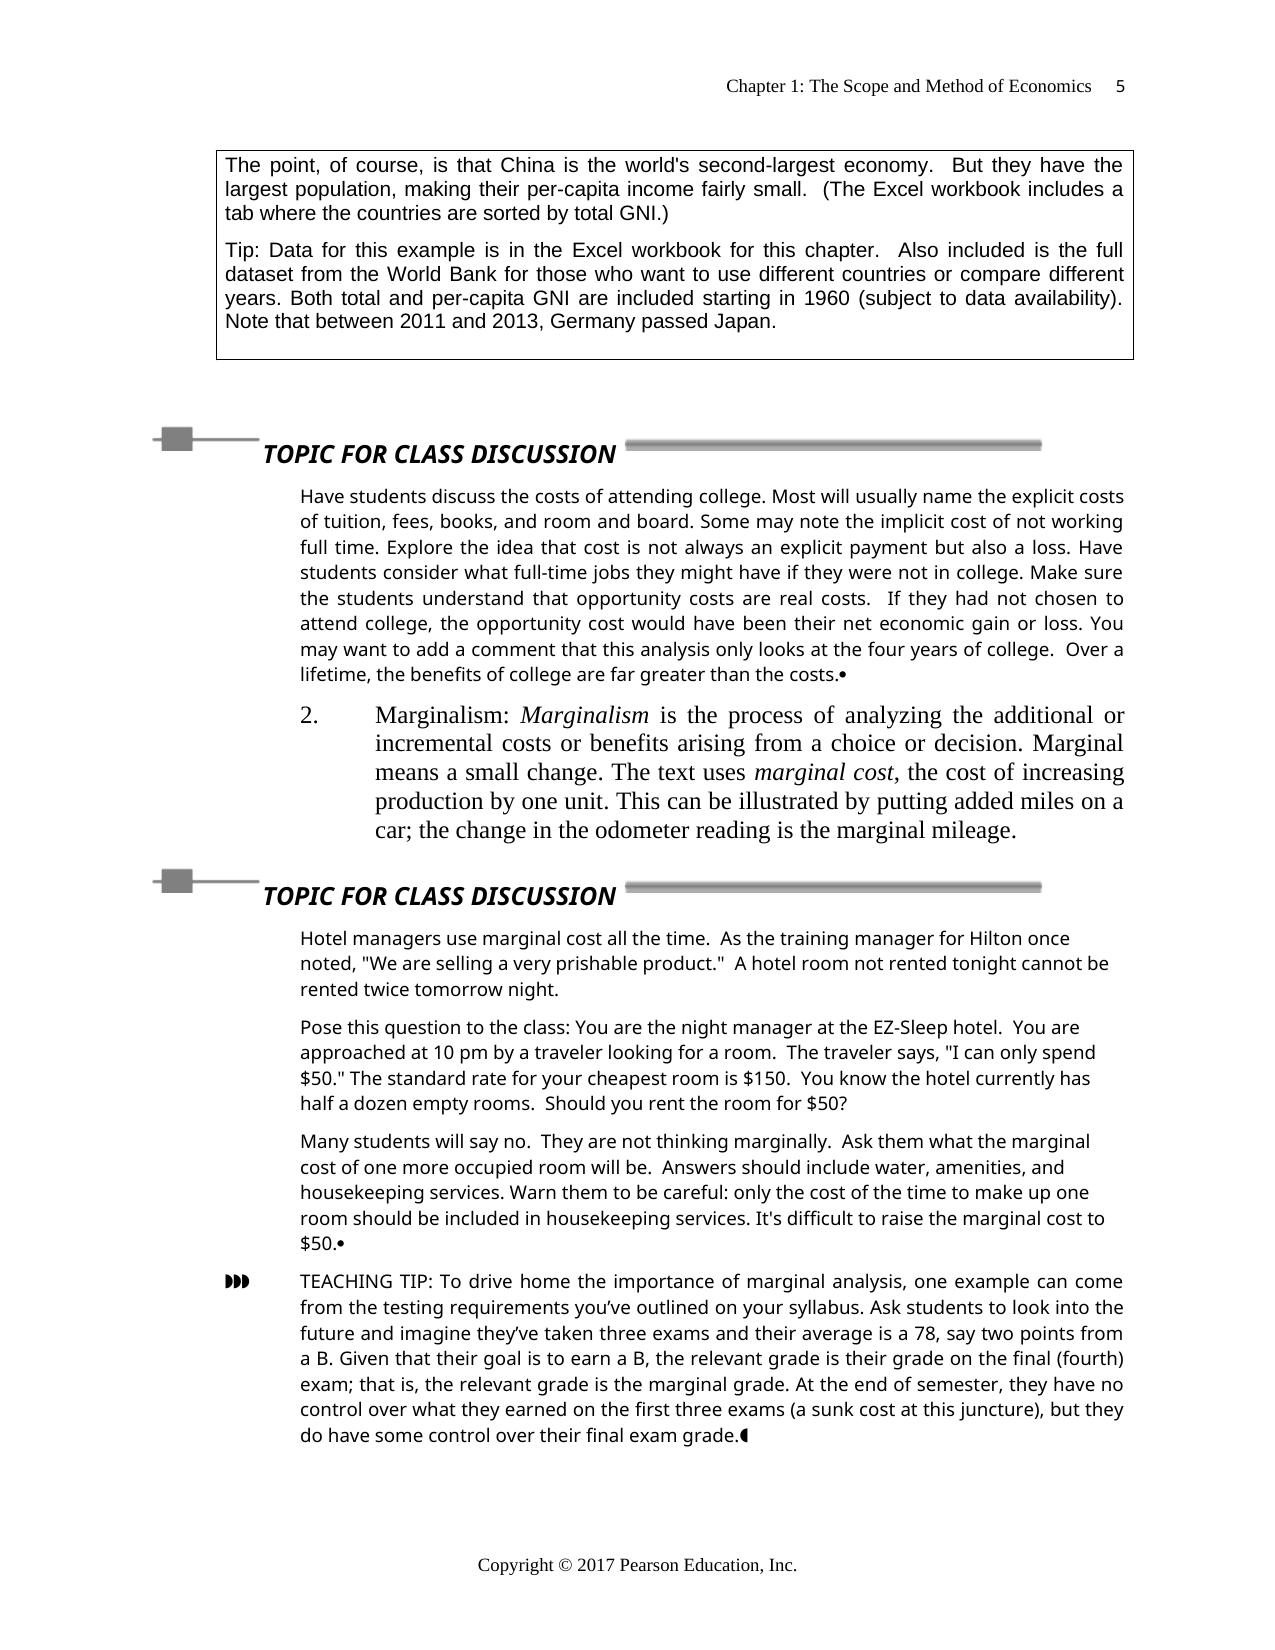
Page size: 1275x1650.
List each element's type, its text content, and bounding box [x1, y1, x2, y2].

text Pose this question to the class: You are the night manager at the EZ-Sleep hotel. You are approached at 10 pm by a traveler looking for a room. The traveler says, "I can only spend $50." The standard rate for your cheapest room is $150. You know the hotel currently has half a dozen empty rooms. Should you rent the room for $50? [300, 1014, 1125, 1116]
text TOPIC FOR CLASS DISCUSSION [150, 868, 1125, 912]
text 2. Marginalism: Marginalism is the process of analyzing the additional or incremental costs or benefits arising from a choice or decision. Marginal means a small change. The text uses marginal cost, the cost of increasing production by one unit. This can be illustrated by putting added miles on a car; the change in the odometer reading is the marginal mileage. [300, 700, 1125, 843]
text Have students discuss the costs of attending college. Most will usually name the explicit costs of tuition, fees, books, and room and board. Some may note the implicit cost of not working full time. Explore the idea that cost is not always an explicit payment but also a loss. Have students consider what full-time jobs they might have if they were not in college. Make sure the students understand that opportunity costs are real costs. If they had not chosen to attend college, the opportunity cost would have been their net economic gain or loss. You may want to add a comment that this analysis only looks at the four years of college. Over a lifetime, the benefits of college are far greater than the costs. [300, 483, 1125, 687]
text The point, of course, is that China is the world's second-largest economy. But they have the largest population, making their per-capita income fairly small. (The Excel workbook includes a tab where the countries are sorted by total GNI.) [217, 151, 1133, 225]
text Tip: Data for this example is in the Excel workbook for this chapter. Also included is the full dataset from the World Bank for those who want to use different countries or compare different years. Both total and per-capita GNI are included starting in 1960 (subject to data availability). Note that between 2011 and 2013, Germany passed Japan. [217, 234, 1133, 333]
text TOPIC FOR CLASS DISCUSSION [150, 427, 1125, 471]
text Many students will say no. They are not thinking marginally. Ask them what the marginal cost of one more occupied room will be. Answers should include water, amenities, and housekeeping services. Warn them to be careful: only the cost of the time to make up one room should be included in housekeeping services. It's difficult to raise the marginal cost to $50. [300, 1129, 1125, 1256]
text Hotel managers use marginal cost all the time. As the training manager for Hilton once noted, "We are selling a very prishable product." A hotel room not rented tonight cannot be rented twice tomorrow night. [300, 925, 1125, 1002]
text TEACHING TIP: To drive home the importance of marginal analysis, one example can come from the testing requirements you’ve outlined on your syllabus. Ask students to look into the future and imagine they’ve taken three exams and their average is a 78, say two points from a B. Given that their goal is to earn a B, the relevant grade is their grade on the final (fourth) exam; that is, the relevant grade is the marginal grade. At the end of semester, they have no control over what they earned on the first three exams (a sunk cost at this juncture), but they do have some control over their final exam grade. [225, 1269, 1125, 1447]
